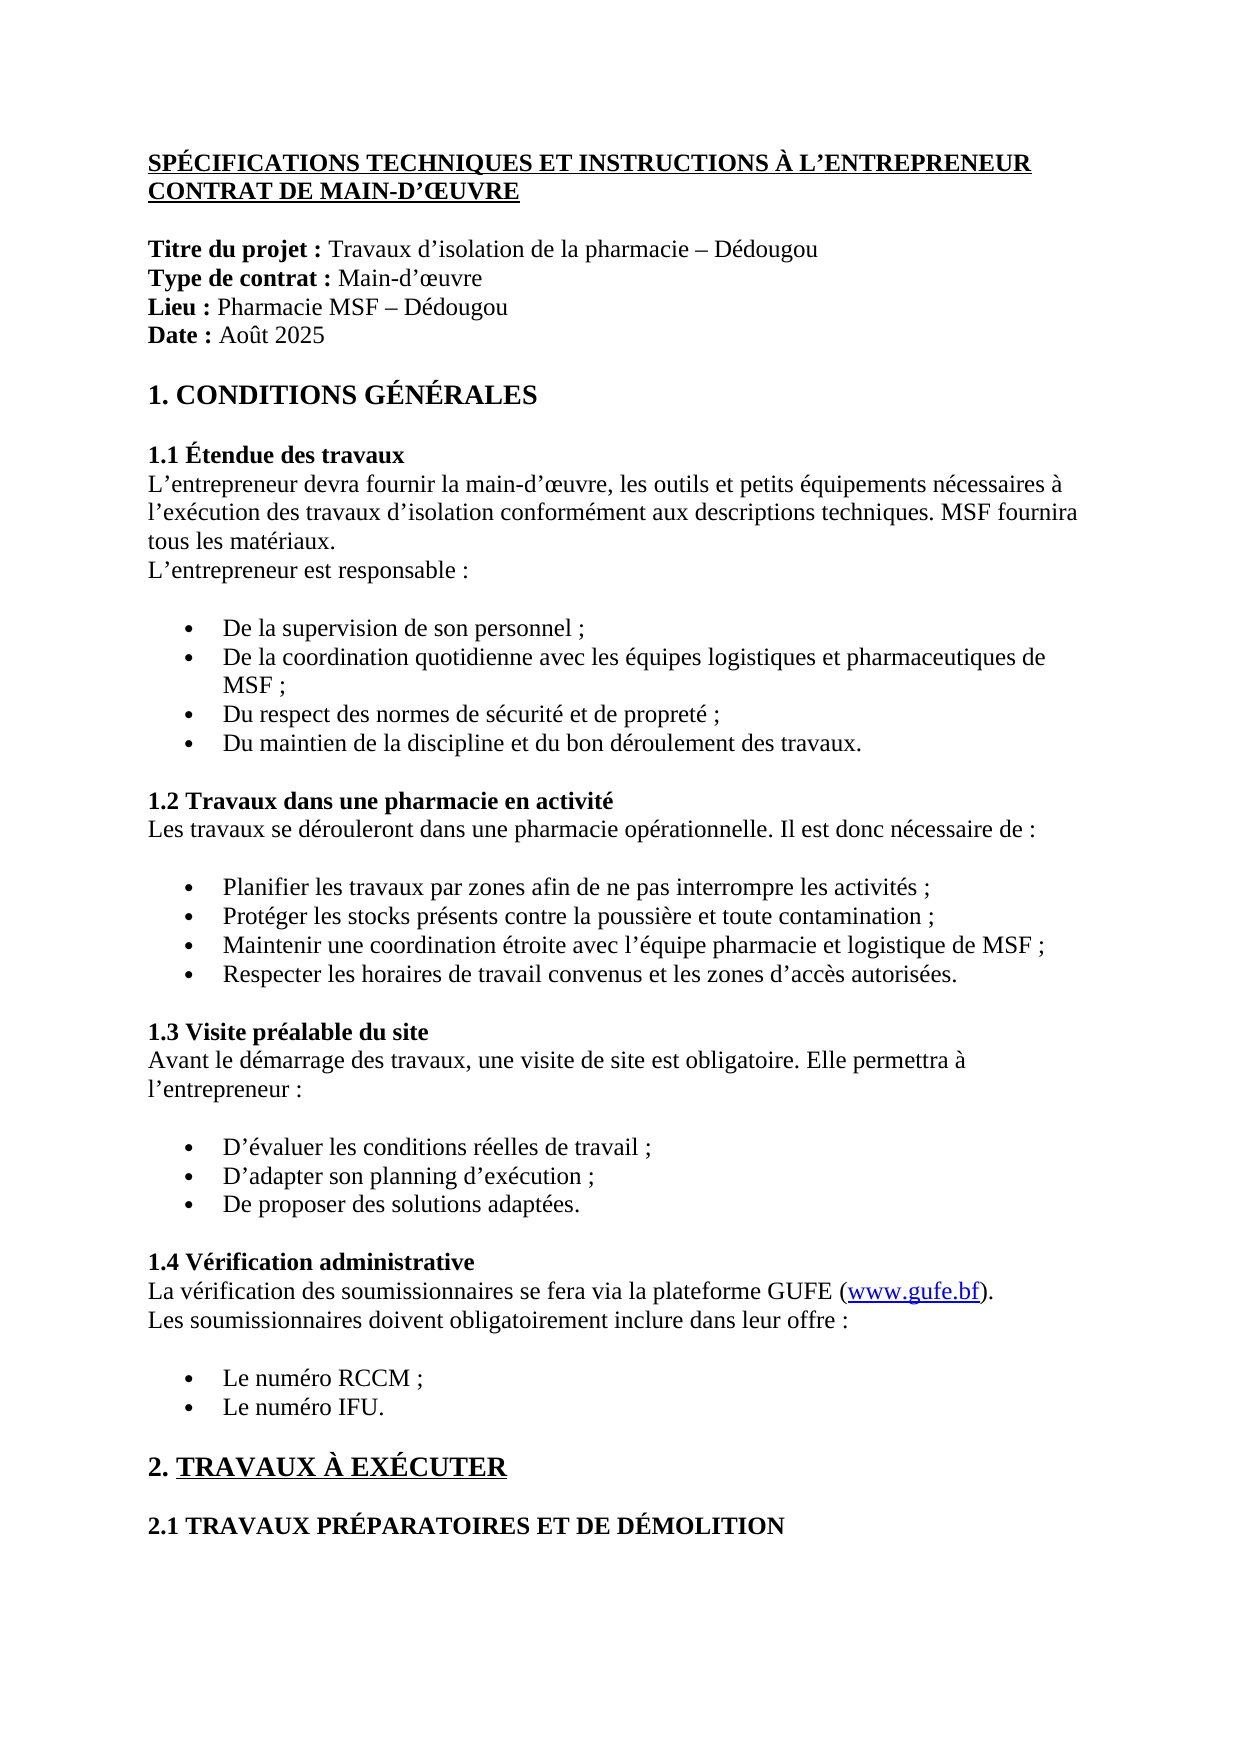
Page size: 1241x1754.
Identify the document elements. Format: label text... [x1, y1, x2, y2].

list Du maintien de la discipline et du bon déroulement des travaux. [185, 728, 1093, 757]
list De la coordination quotidienne avec les équipes logistiques et pharmaceutiques de MSF ; [185, 642, 1093, 699]
list De la supervision de son personnel ; [185, 613, 1093, 642]
list Le numéro IFU. [185, 1392, 1093, 1420]
text 1.3 Visite préalable du site Avant le démarrage des travaux, une visite de site est obligatoire. Elle permettra à l’entrepreneur : [148, 1017, 1093, 1103]
list Planifier les travaux par zones afin de ne pas interrompre les activités ; [185, 872, 1093, 901]
text SPÉCIFICATIONS TECHNIQUES ET INSTRUCTIONS À L’ENTREPRENEUR CONTRAT DE MAIN-D’ŒUVRE [148, 148, 1093, 205]
list Respecter les horaires de travail convenus et les zones d’accès autorisées. [185, 959, 1093, 987]
text 2.1 TRAVAUX PRÉPARATOIRES ET DE DÉMOLITION [148, 1511, 1093, 1540]
text 1.4 Vérification administrative La vérification des soumissionnaires se fera via la plateforme GUFE (www.gufe.bf). Les soumissionnaires doivent obligatoirement inclure dans leur offre : [148, 1247, 1093, 1334]
list Protéger les stocks présents contre la poussière et toute contamination ; [185, 901, 1093, 930]
list De proposer des solutions adaptées. [185, 1189, 1093, 1218]
text 1.1 Étendue des travaux L’entrepreneur devra fournir la main-d’œuvre, les outils et petits équipements nécessaires à l’exécution des travaux d’isolation conformément aux descriptions techniques. MSF fournira tous les matériaux. L’entrepreneur est responsable : [148, 440, 1093, 584]
list D’adapter son planning d’exécution ; [185, 1161, 1093, 1189]
text 1. CONDITIONS GÉNÉRALES [148, 378, 1093, 411]
list D’évaluer les conditions réelles de travail ; [185, 1132, 1093, 1161]
text 2. TRAVAUX À EXÉCUTER [148, 1449, 1093, 1482]
list Le numéro RCCM ; [185, 1363, 1093, 1392]
text 1.2 Travaux dans une pharmacie en activité Les travaux se dérouleront dans une pharmacie opérationnelle. Il est donc nécessaire de : [148, 786, 1093, 843]
list Du respect des normes de sécurité et de propreté ; [185, 699, 1093, 728]
text Titre du projet : Travaux d’isolation de la pharmacie – Dédougou Type de contrat : Main-d’œuvre Lieu : Pharmacie MSF – Dédougou Date : Août 2025 [148, 234, 1093, 349]
list Maintenir une coordination étroite avec l’équipe pharmacie et logistique de MSF ; [185, 930, 1093, 959]
